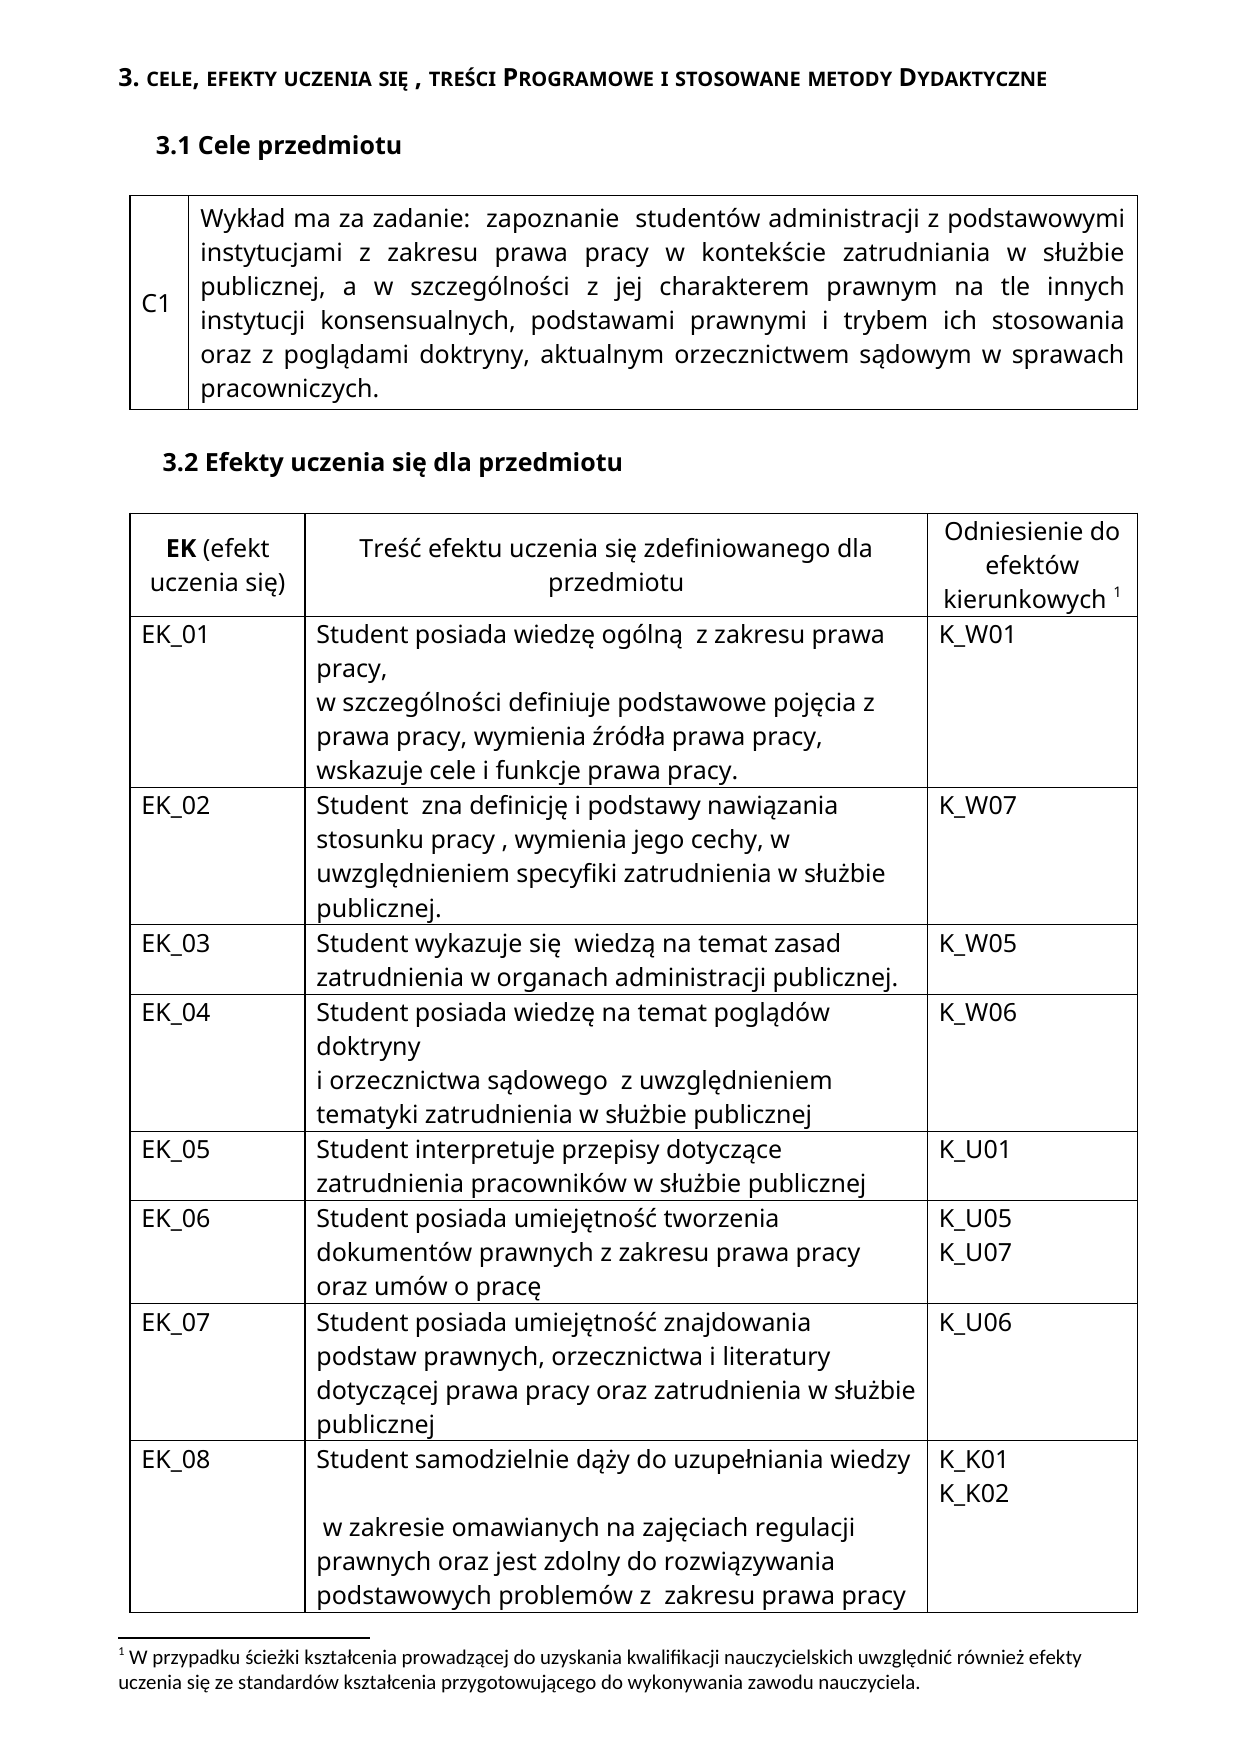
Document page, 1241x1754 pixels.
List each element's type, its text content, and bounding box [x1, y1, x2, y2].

table_cell EK_06 [131, 1201, 304, 1303]
table_cell Student posiada umiejętność tworzenia dokumentów prawnych z zakresu prawa pracy oraz umów o pracę [306, 1201, 927, 1303]
table_cell EK_02 [131, 788, 304, 924]
table_cell K_W05 [928, 925, 1137, 993]
table_cell EK_07 [131, 1304, 304, 1440]
table_cell K_W06 [928, 995, 1137, 1131]
table_header Treść efektu uczenia się zdefiniowanego dla przedmiotu [306, 514, 927, 616]
text 3.1 Cele przedmiotu [156, 127, 1122, 161]
text 3.2 Efekty uczenia się dla przedmiotu [162, 444, 1122, 478]
text 3. cele, efekty uczenia się , treści Programowe i stosowane metody Dydaktyczne [118, 59, 1122, 93]
table_cell K_U01 [928, 1132, 1137, 1200]
table_cell EK_01 [131, 617, 304, 787]
table_header Odniesienie do efektów kierunkowych [928, 514, 1137, 616]
table_cell K_W07 [928, 788, 1137, 924]
table_cell Student posiada wiedzę ogólną z zakresu prawa pracy, w szczególności definiuje podstawowe pojęcia z prawa pracy, wymienia źródła prawa pracy, wskazuje cele i funkcje prawa pracy. [306, 617, 927, 787]
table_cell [306, 1441, 927, 1612]
table_cell Student posiada umiejętność znajdowania podstaw prawnych, orzecznictwa i literatury dotyczącej prawa pracy oraz zatrudnienia w służbie publicznej [306, 1304, 927, 1440]
table_cell K_W01 [928, 617, 1137, 787]
table_cell K_U06 [928, 1304, 1137, 1440]
table_cell K_U05 K_U07 [928, 1201, 1137, 1303]
table_cell EK_05 [131, 1132, 304, 1200]
table_cell Student wykazuje się wiedzą na temat zasad zatrudnienia w organach administracji publicznej. [306, 925, 927, 993]
table_cell EK_08 [131, 1441, 304, 1612]
table_header C1 [131, 196, 188, 409]
table_cell Student posiada wiedzę na temat poglądów doktryny i orzecznictwa sądowego z uwzględnieniem tematyki zatrudnienia w służbie publicznej [306, 995, 927, 1131]
table_cell EK_04 [131, 995, 304, 1131]
table_header Wykład ma za zadanie: zapoznanie studentów administracji z podstawowymi instytucjami z zakresu prawa pracy w kontekście zatrudniania w służbie publicznej, a w szczególności z jej charakterem prawnym na tle innych instytucji konsensualnych, podstawami prawnymi i trybem ich stosowania oraz z poglądami doktryny, aktualnym orzecznictwem sądowym w sprawach pracowniczych. [189, 196, 1137, 409]
table_cell Student zna definicję i podstawy nawiązania stosunku pracy , wymienia jego cechy, w uwzględnieniem specyfiki zatrudnienia w służbie publicznej. [306, 788, 927, 924]
table_cell EK_03 [131, 925, 304, 993]
table_cell Student interpretuje przepisy dotyczące zatrudnienia pracowników w służbie publicznej [306, 1132, 927, 1200]
table_header EK (efekt uczenia się) [131, 514, 304, 616]
table_cell K_K01 K_K02 [928, 1441, 1137, 1612]
